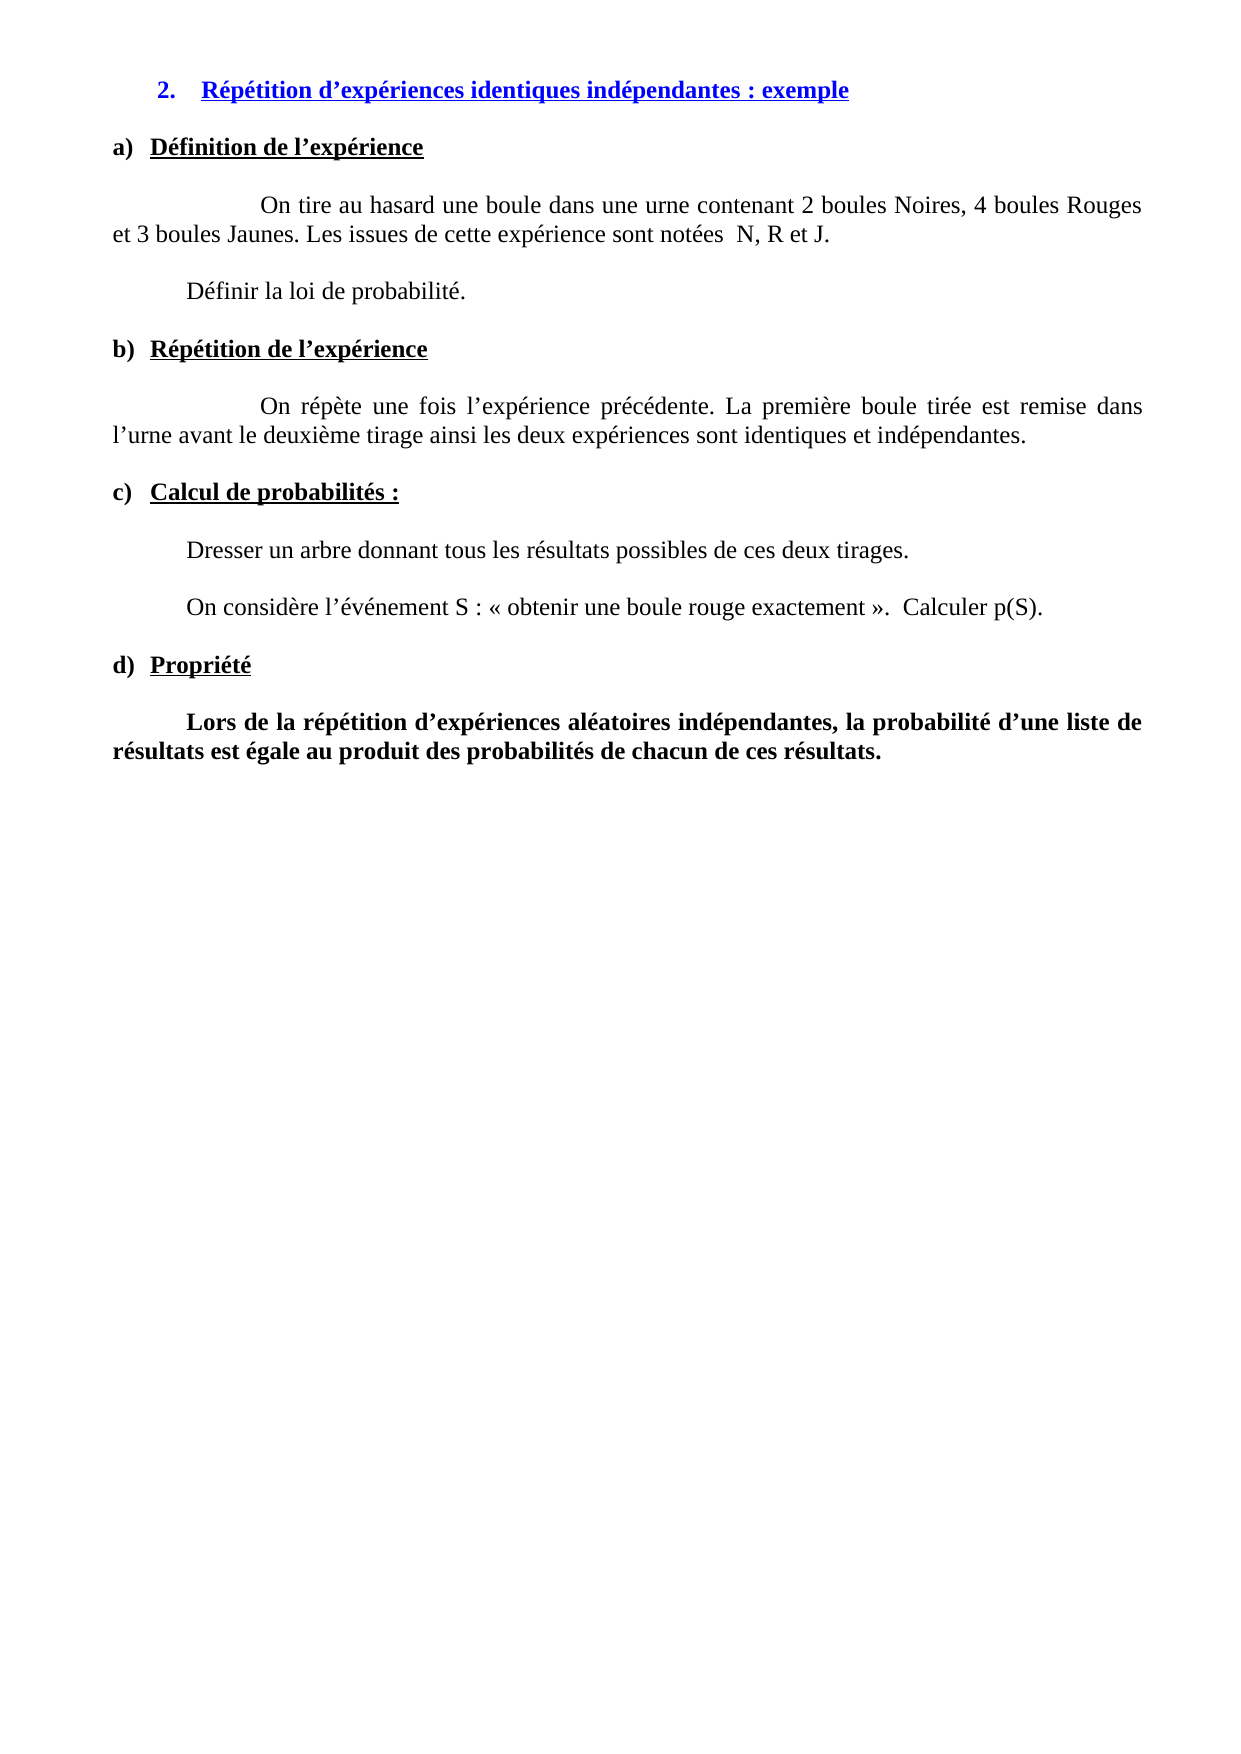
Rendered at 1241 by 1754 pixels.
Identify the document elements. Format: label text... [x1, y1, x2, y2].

text Dresser un arbre donnant tous les résultats possibles de ces deux tirages. [112, 535, 1144, 564]
text On tire au hasard une boule dans une urne contenant 2 boules Noires, 4 boules Rouges et 3 boules Jaunes. Les issues de cette expérience sont notées N, R et J. [112, 190, 1144, 247]
list Propriété [112, 650, 1144, 679]
list Calcul de probabilités : [112, 477, 1144, 506]
list Répétition de l’expérience [112, 334, 1144, 362]
list Définition de l’expérience [112, 132, 1144, 161]
text On répète une fois l’expérience précédente. La première boule tirée est remise dans l’urne avant le deuxième tirage ainsi les deux expériences sont identiques et indépendantes. [112, 391, 1144, 449]
text Définir la loi de probabilité. [112, 276, 1144, 305]
text 2. Répétition d’expériences identiques indépendantes : exemple [157, 75, 1144, 104]
text On considère l’événement S : « obtenir une boule rouge exactement ». Calculer p(S). [112, 592, 1144, 621]
text Lors de la répétition d’expériences aléatoires indépendantes, la probabilité d’une liste de résultats est égale au produit des probabilités de chacun de ces résultats. [112, 707, 1144, 765]
